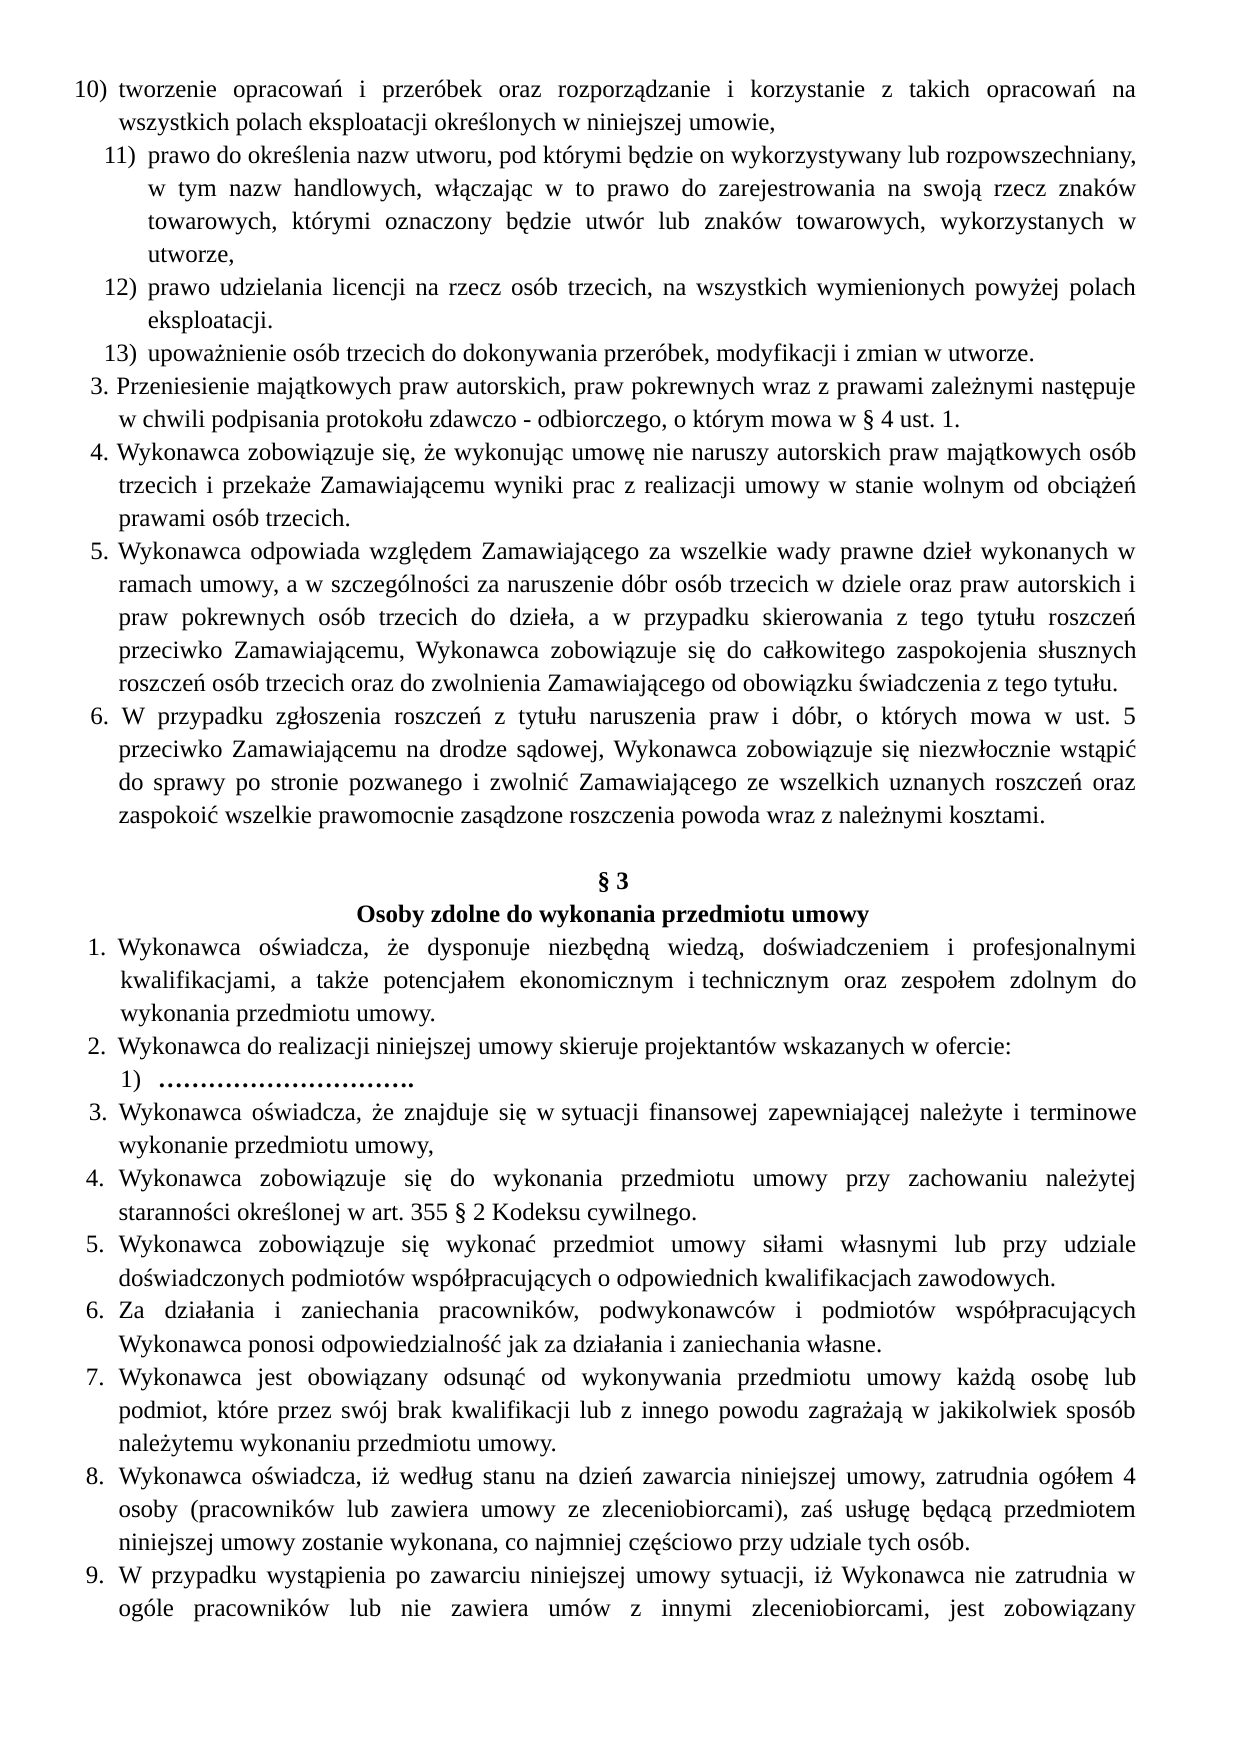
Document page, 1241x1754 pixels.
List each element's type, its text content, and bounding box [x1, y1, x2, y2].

list …………………………. [120, 1064, 1137, 1093]
list Wykonawca oświadcza, że dysponuje niezbędną wiedzą, doświadczeniem i profesjonalnymi kwalifikacjami, a także potencjałem ekonomicznym i technicznym oraz zespołem zdolnym do wykonania przedmiotu umowy. [87, 932, 1137, 1027]
list upoważnienie osób trzecich do dokonywania przeróbek, modyfikacji i zmian w utworze. [103, 338, 1137, 367]
text 3. Przeniesienie majątkowych praw autorskich, praw pokrewnych wraz z prawami zależnymi następuje w chwili podpisania protokołu zdawczo - odbiorczego, o którym mowa w § 4 ust. 1. [90, 371, 1137, 433]
list Wykonawca oświadcza, iż według stanu na dzień zawarcia niniejszej umowy, zatrudnia ogółem 4 osoby (pracowników lub zawiera umowy ze zleceniobiorcami), zaś usługę będącą przedmiotem niniejszej umowy zostanie wykonana, co najmniej częściowo przy udziale tych osób. [86, 1461, 1137, 1556]
list Wykonawca do realizacji niniejszej umowy skieruje projektantów wskazanych w ofercie: [87, 1031, 1137, 1060]
list Za działania i zaniechania pracowników, podwykonawców i podmiotów współpracujących Wykonawca ponosi odpowiedzialność jak za działania i zaniechania własne. [86, 1296, 1137, 1357]
text § 3 [89, 866, 1137, 895]
list Wykonawca jest obowiązany odsunąć od wykonywania przedmiotu umowy każdą osobę lub podmiot, które przez swój brak kwalifikacji lub z innego powodu zagrażają w jakikolwiek sposób należytemu wykonaniu przedmiotu umowy. [86, 1362, 1137, 1456]
list Wykonawca oświadcza, że znajduje się w sytuacji finansowej zapewniającej należyte i terminowe wykonanie przedmiotu umowy, [89, 1097, 1137, 1159]
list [86, 1560, 1137, 1622]
text 4. Wykonawca zobowiązuje się, że wykonując umowę nie naruszy autorskich praw majątkowych osób trzecich i przekaże Zamawiającemu wyniki prac z realizacji umowy w stanie wolnym od obciążeń prawami osób trzecich. [90, 437, 1137, 532]
list prawo udzielania licencji na rzecz osób trzecich, na wszystkich wymienionych powyżej polach eksploatacji. [103, 272, 1137, 334]
text 6. W przypadku zgłoszenia roszczeń z tytułu naruszenia praw i dóbr, o których mowa w ust. 5 przeciwko Zamawiającemu na drodze sądowej, Wykonawca zobowiązuje się niezwłocznie wstąpić do sprawy po stronie pozwanego i zwolnić Zamawiającego ze wszelkich uznanych roszczeń oraz zaspokoić wszelkie prawomocnie zasądzone roszczenia powoda wraz z należnymi kosztami. [90, 701, 1137, 829]
list Wykonawca zobowiązuje się do wykonania przedmiotu umowy przy zachowaniu należytej staranności określonej w art. 355 § 2 Kodeksu cywilnego. [86, 1163, 1137, 1225]
list prawo do określenia nazw utworu, pod którymi będzie on wykorzystywany lub rozpowszechniany, w tym nazw handlowych, włączając w to prawo do zarejestrowania na swoją rzecz znaków towarowych, którymi oznaczony będzie utwór lub znaków towarowych, wykorzystanych w utworze, [103, 140, 1137, 268]
list Wykonawca zobowiązuje się wykonać przedmiot umowy siłami własnymi lub przy udziale doświadczonych podmiotów współpracujących o odpowiednich kwalifikacjach zawodowych. [86, 1229, 1137, 1291]
text Osoby zdolne do wykonania przedmiotu umowy [89, 899, 1137, 928]
list tworzenie opracowań i przeróbek oraz rozporządzanie i korzystanie z takich opracowań na wszystkich polach eksploatacji określonych w niniejszej umowie, [74, 74, 1137, 136]
text 5. Wykonawca odpowiada względem Zamawiającego za wszelkie wady prawne dzieł wykonanych w ramach umowy, a w szczególności za naruszenie dóbr osób trzecich w dziele oraz praw autorskich i praw pokrewnych osób trzecich do dzieła, a w przypadku skierowania z tego tytułu roszczeń przeciwko Zamawiającemu, Wykonawca zobowiązuje się do całkowitego zaspokojenia słusznych roszczeń osób trzecich oraz do zwolnienia Zamawiającego od obowiązku świadczenia z tego tytułu. [90, 536, 1137, 697]
